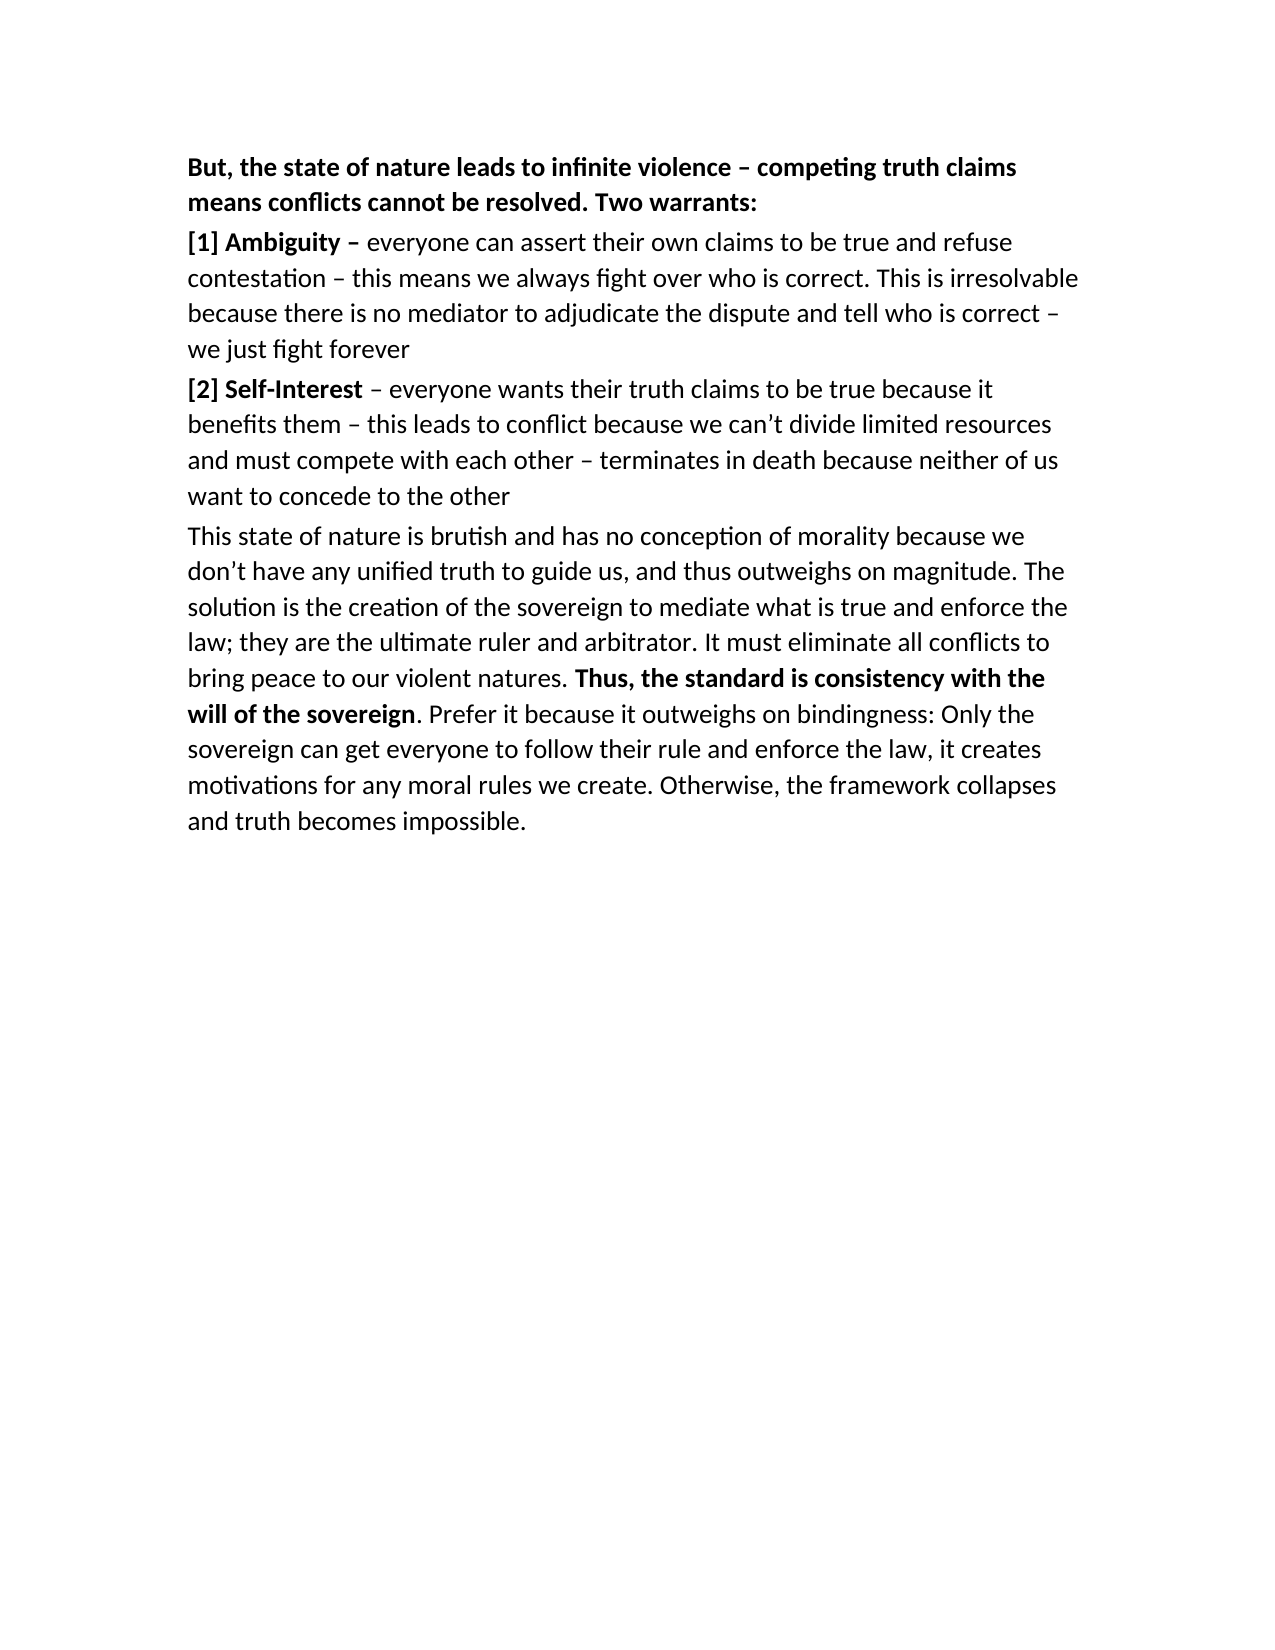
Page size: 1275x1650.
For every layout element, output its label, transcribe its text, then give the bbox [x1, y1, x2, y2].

subtitle [2] Self-Interest – everyone wants their truth claims to be true because it benefits them – this leads to conflict because we can’t divide limited resources and must compete with each other – terminates in death because neither of us want to concede to the other [187, 372, 1087, 512]
subtitle But, the state of nature leads to infinite violence – competing truth claims means conflicts cannot be resolved. Two warrants: [187, 150, 1087, 219]
subtitle This state of nature is brutish and has no conception of morality because we don’t have any unified truth to guide us, and thus outweighs on magnitude. The solution is the creation of the sovereign to mediate what is true and enforce the law; they are the ultimate ruler and arbitrator. It must eliminate all conflicts to bring peace to our violent natures. Thus, the standard is consistency with the will of the sovereign. Prefer it because it outweighs on bindingness: Only the sovereign can get everyone to follow their rule and enforce the law, it creates motivations for any moral rules we create. Otherwise, the framework collapses and truth becomes impossible. [187, 519, 1087, 837]
subtitle [1] Ambiguity – everyone can assert their own claims to be true and refuse contestation – this means we always fight over who is correct. This is irresolvable because there is no mediator to adjudicate the dispute and tell who is correct – we just fight forever [187, 225, 1087, 365]
